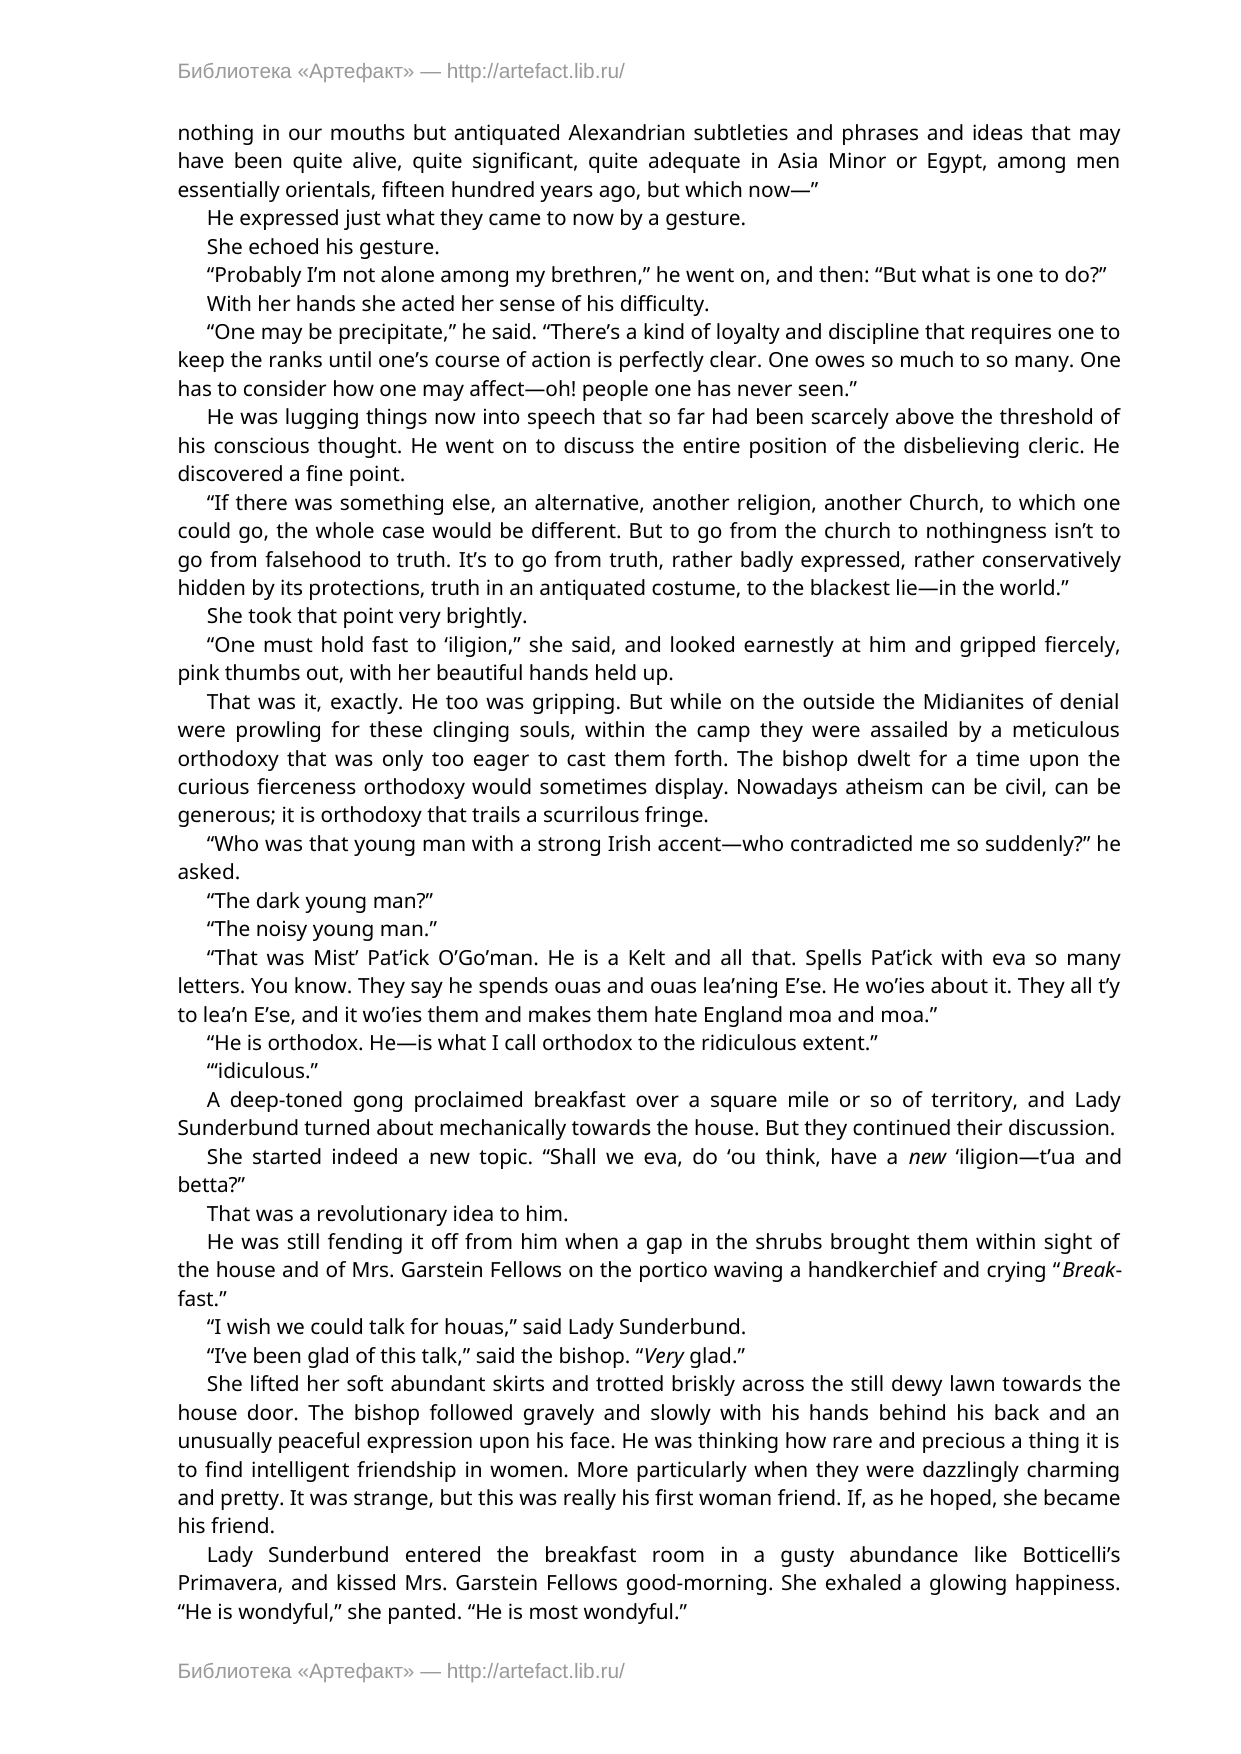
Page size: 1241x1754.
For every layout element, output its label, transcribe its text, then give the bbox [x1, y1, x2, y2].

text She echoed his gesture. [177, 232, 1122, 260]
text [177, 118, 1122, 203]
text He was still fending it off from him when a gap in the shrubs brought them within sight of the house and of Mrs. Garstein Fellows on the portico waving a handkerchief and crying “Break-fast.” [177, 1227, 1122, 1312]
text “The noisy young man.” [177, 914, 1122, 943]
text “He is orthodox. He—is what I call orthodox to the ridiculous extent.” [177, 1028, 1122, 1057]
text He was lugging things now into speech that so far had been scarcely above the threshold of his conscious thought. He went on to discuss the entire position of the disbelieving cleric. He discovered a fine point. [177, 402, 1122, 488]
text “‘idiculous.” [177, 1057, 1122, 1085]
text “If there was something else, an alternative, another religion, another Church, to which one could go, the whole case would be different. But to go from the church to nothingness isn’t to go from falsehood to truth. It’s to go from truth, rather badly expressed, rather conservatively hidden by its protections, truth in an antiquated costume, to the blackest lie—in the world.” [177, 488, 1122, 602]
text “The dark young man?” [177, 886, 1122, 914]
text “Who was that young man with a strong Irish accent—who contradicted me so suddenly?” he asked. [177, 829, 1122, 886]
text “I’ve been glad of this talk,” said the bishop. “Very glad.” [177, 1341, 1122, 1369]
text She lifted her soft abundant skirts and trotted briskly across the still dewy lawn towards the house door. The bishop followed gravely and slowly with his hands behind his back and an unusually peaceful expression upon his face. He was thinking how rare and precious a thing it is to find intelligent friendship in women. More particularly when they were dazzlingly charming and pretty. It was strange, but this was really his first woman friend. If, as he hoped, she became his friend. [177, 1369, 1122, 1540]
text “One may be precipitate,” he said. “There’s a kind of loyalty and discipline that requires one to keep the ranks until one’s course of action is perfectly clear. One owes so much to so many. One has to consider how one may affect—oh! people one has never seen.” [177, 317, 1122, 402]
text She took that point very brightly. [177, 602, 1122, 630]
text He expressed just what they came to now by a gesture. [177, 203, 1122, 232]
text “That was Mist’ Pat’ick O’Go’man. He is a Kelt and all that. Spells Pat’ick with eva so many letters. You know. They say he spends ouas and ouas lea’ning E’se. He wo’ies about it. They all t’y to lea’n E’se, and it wo’ies them and makes them hate England moa and moa.” [177, 943, 1122, 1028]
text That was a revolutionary idea to him. [177, 1199, 1122, 1227]
text She started indeed a new topic. “Shall we eva, do ‘ou think, have a new ‘iligion—t’ua and betta?” [177, 1142, 1122, 1199]
text “Probably I’m not alone among my brethren,” he went on, and then: “But what is one to do?” [177, 260, 1122, 289]
text A deep-toned gong proclaimed breakfast over a square mile or so of territory, and Lady Sunderbund turned about mechanically towards the house. But they continued their discussion. [177, 1085, 1122, 1142]
text “I wish we could talk for houas,” said Lady Sunderbund. [177, 1312, 1122, 1341]
text With her hands she acted her sense of his difficulty. [177, 289, 1122, 317]
text “One must hold fast to ‘iligion,” she said, and looked earnestly at him and gripped fiercely, pink thumbs out, with her beautiful hands held up. [177, 630, 1122, 687]
text That was it, exactly. He too was gripping. But while on the outside the Midianites of denial were prowling for these clinging souls, within the camp they were assailed by a meticulous orthodoxy that was only too eager to cast them forth. The bishop dwelt for a time upon the curious fierceness orthodoxy would sometimes display. Nowadays atheism can be civil, can be generous; it is orthodoxy that trails a scurrilous fringe. [177, 687, 1122, 829]
text Lady Sunderbund entered the breakfast room in a gusty abundance like Botticelli’s Primavera, and kissed Mrs. Garstein Fellows good-morning. She exhaled a glowing happiness. “He is wondyful,” she panted. “He is most wondyful.” [177, 1540, 1122, 1625]
